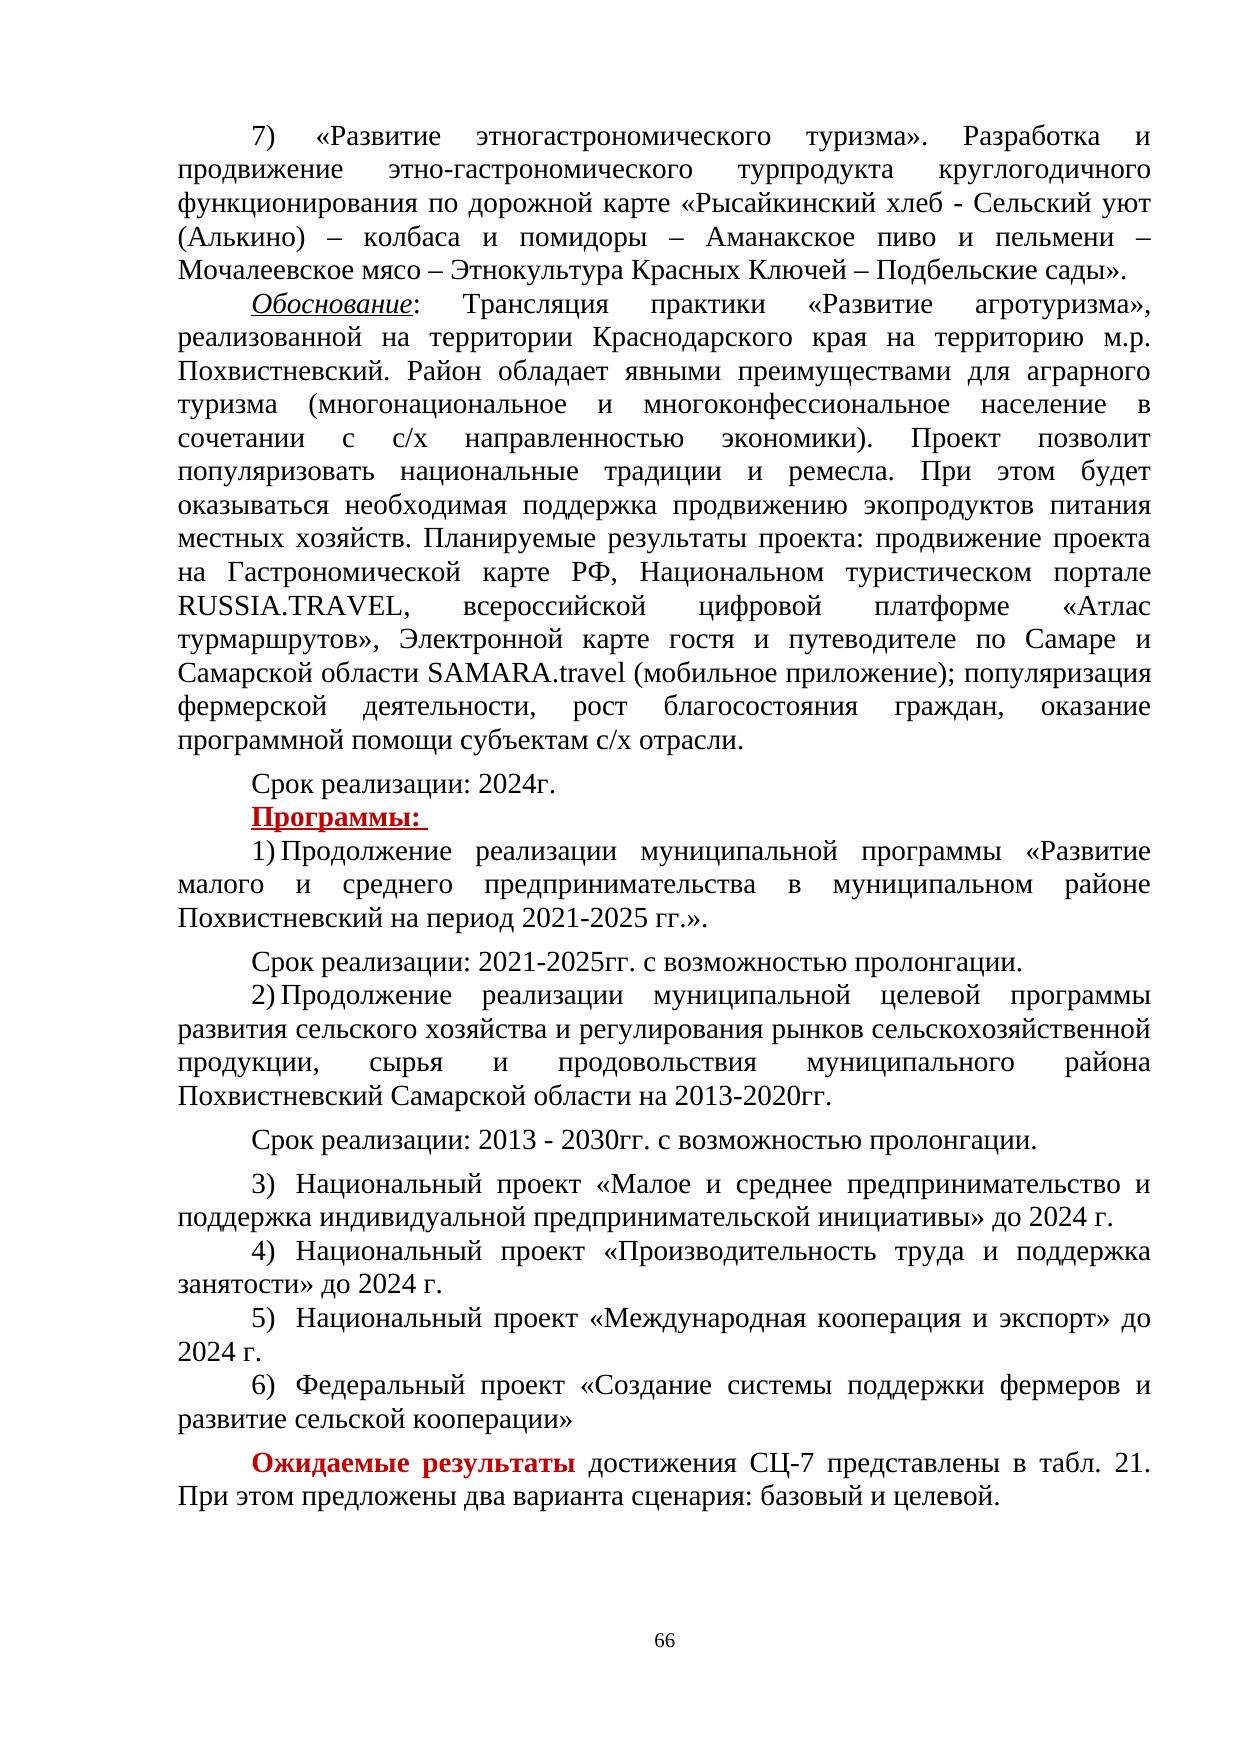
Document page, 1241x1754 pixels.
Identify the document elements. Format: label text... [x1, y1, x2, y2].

text Срок реализации: 2024г. [177, 766, 1152, 799]
text Обоснование: Трансляция практики «Развитие агротуризма», реализованной на территории Краснодарского края на территорию м.р. Похвистневский. Район обладает явными преимуществами для аграрного туризма (многонациональное и многоконфессиональное население в сочетании с с/х направленностью экономики). Проект позволит популяризовать национальные традиции и ремесла. При этом будет оказываться необходимая поддержка продвижению экопродуктов питания местных хозяйств. Планируемые результаты проекта: продвижение проекта на Гастрономической карте РФ, Национальном туристическом портале RUSSIA.TRAVEL, всероссийской цифровой платформе «Атлас турмаршрутов», Электронной карте гостя и путеводителе по Самаре и Самарской области SAMARA.travel (мобильное приложение); популяризация фермерской деятельности, рост благосостояния граждан, оказание программной помощи субъектам с/х отрасли. [177, 286, 1152, 755]
list Федеральный проект «Создание системы поддержки фермеров и развитие сельской кооперации» [177, 1367, 1152, 1434]
text Срок реализации: 2021-2025гг. с возможностью пролонгации. [177, 944, 1152, 977]
list «Развитие этногастрономического туризма». Разработка и продвижение этно-гастрономического турпродукта круглогодичного функционирования по дорожной карте «Рысайкинский хлеб - Сельский уют (Алькино) – колбаса и помидоры – Аманакское пиво и пельмени – Мочалеевское мясо – Этнокультура Красных Ключей – Подбельские сады». [177, 118, 1152, 286]
list Срок реализации: 2013 - 2030гг. с возможностью пролонгации. [177, 1122, 1152, 1156]
list Национальный проект «Производительность труда и поддержка занятости» до 2024 г. [177, 1233, 1152, 1300]
text Ожидаемые результаты достижения СЦ-7 представлены в табл. 21. При этом предложены два варианта сценария: базовый и целевой. [177, 1445, 1152, 1512]
list Национальный проект «Малое и среднее предпринимательство и поддержка индивидуальной предпринимательской инициативы» до 2024 г. [177, 1166, 1152, 1233]
list Продолжение реализации муниципальной программы «Развитие малого и среднего предпринимательства в муниципальном районе Похвистневский на период 2021-2025 гг.». [177, 833, 1152, 933]
list Национальный проект «Международная кооперация и экспорт» до 2024 г. [177, 1300, 1152, 1367]
list Продолжение реализации муниципальной целевой программы развития сельского хозяйства и регулирования рынков сельскохозяйственной продукции, сырья и продовольствия муниципального района Похвистневский Самарской области на 2013-2020гг. [177, 977, 1152, 1112]
text Программы: [177, 799, 1152, 833]
